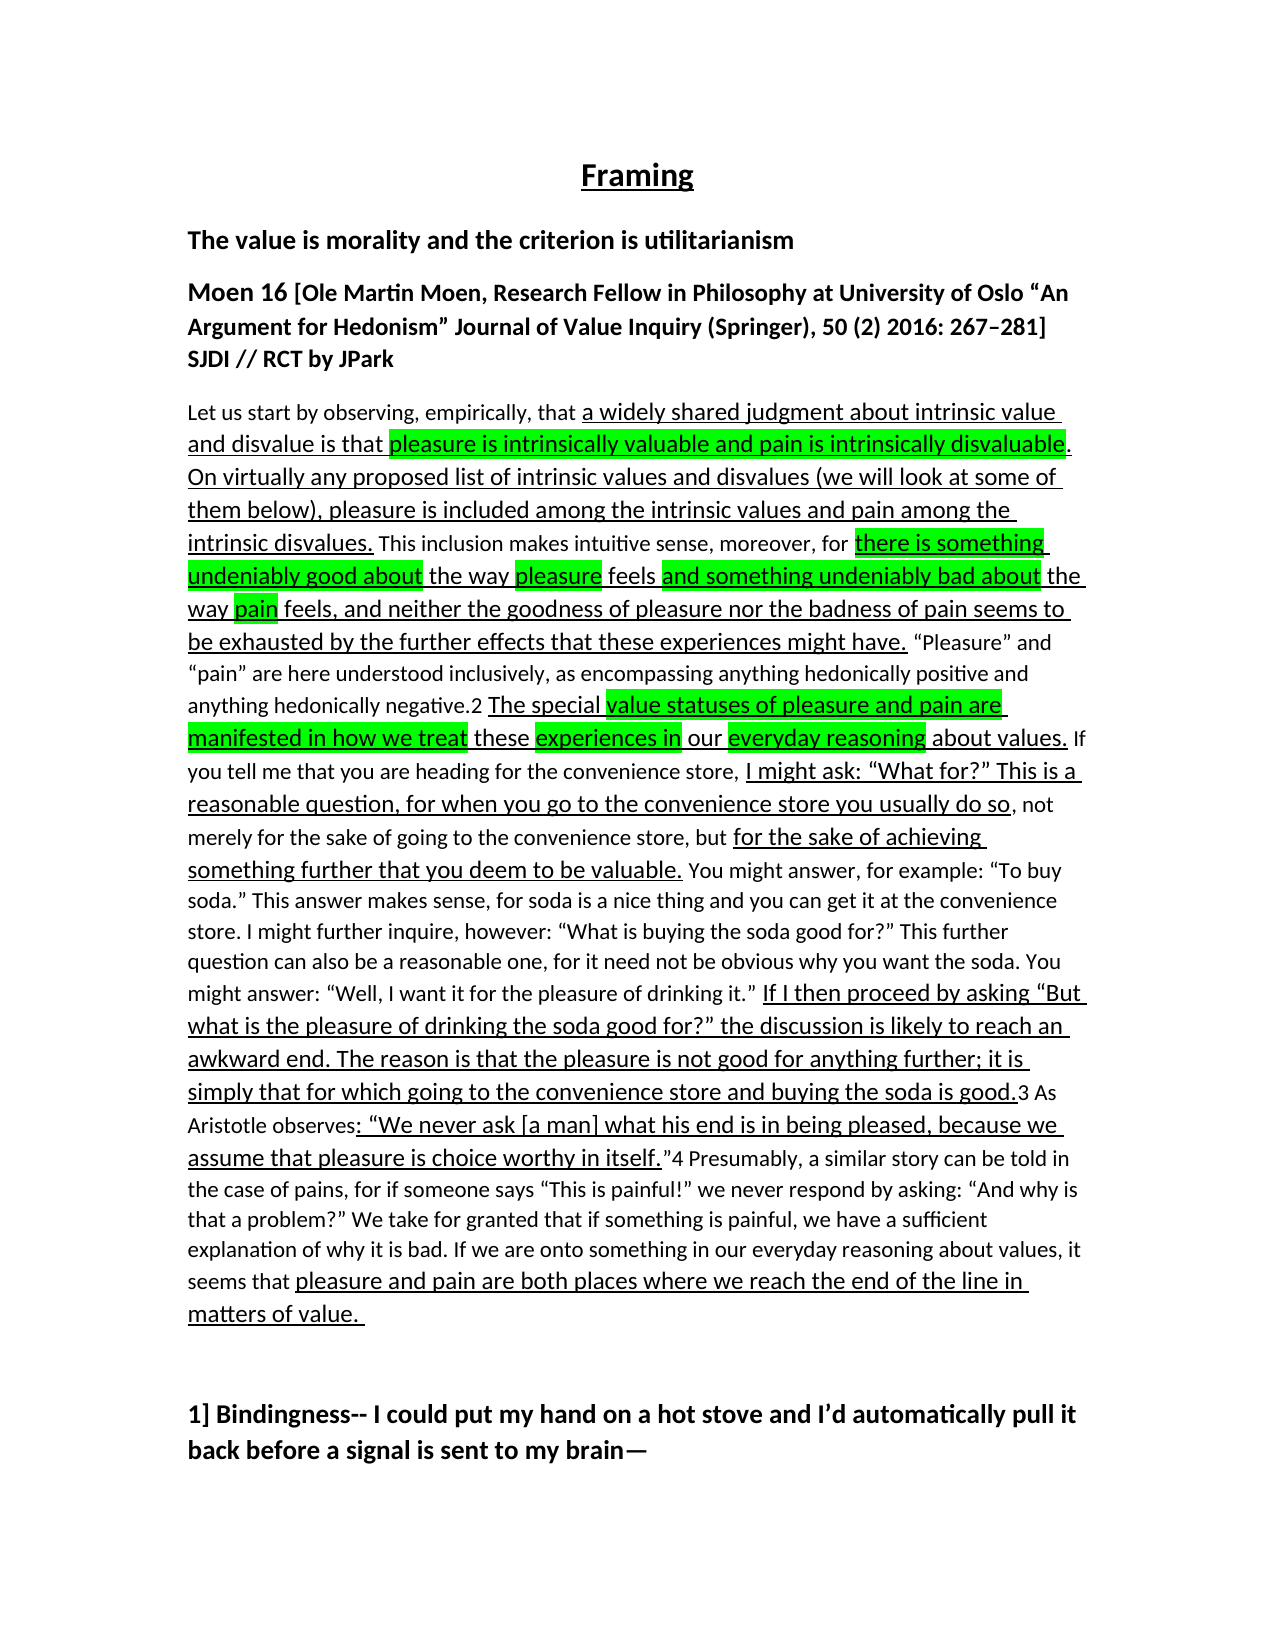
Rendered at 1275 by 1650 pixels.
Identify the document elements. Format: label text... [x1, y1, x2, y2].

subtitle 1] Bindingness-- I could put my hand on a hot stove and I’d automatically pull it back before a signal is sent to my brain— [187, 1398, 1087, 1466]
subtitle Moen 16 [Ole Martin Moen, Research Fellow in Philosophy at University of Oslo “An Argument for Hedonism” Journal of Value Inquiry (Springer), 50 (2) 2016: 267–281] SJDI // RCT by JPark [187, 275, 1087, 374]
subtitle Framing [187, 154, 1087, 195]
text Let us start by observing, empirically, that a widely shared judgment about intrinsic value and disvalue is that pleasure is intrinsically valuable and pain is intrinsically disvaluable. On virtually any proposed list of intrinsic values and disvalues (we will look at some of them below), pleasure is included among the intrinsic values and pain among the intrinsic disvalues. This inclusion makes intuitive sense, moreover, for there is something undeniably good about the way pleasure feels and something undeniably bad about the way pain feels, and neither the goodness of pleasure nor the badness of pain seems to be exhausted by the further effects that these experiences might have. “Pleasure” and “pain” are here understood inclusively, as encompassing anything hedonically positive and anything hedonically negative.2 The special value statuses of pleasure and pain are manifested in how we treat these experiences in our everyday reasoning about values. If you tell me that you are heading for the convenience store, I might ask: “What for?” This is a reasonable question, for when you go to the convenience store you usually do so, not merely for the sake of going to the convenience store, but for the sake of achieving something further that you deem to be valuable. You might answer, for example: “To buy soda.” This answer makes sense, for soda is a nice thing and you can get it at the convenience store. I might further inquire, however: “What is buying the soda good for?” This further question can also be a reasonable one, for it need not be obvious why you want the soda. You might answer: “Well, I want it for the pleasure of drinking it.” If I then proceed by asking “But what is the pleasure of drinking the soda good for?” the discussion is likely to reach an awkward end. The reason is that the pleasure is not good for anything further; it is simply that for which going to the convenience store and buying the soda is good.3 As Aristotle observes: “We never ask [a man] what his end is in being pleased, because we assume that pleasure is choice worthy in itself.”4 Presumably, a similar story can be told in the case of pains, for if someone says “This is painful!” we never respond by asking: “And why is that a problem?” We take for granted that if something is painful, we have a sufficient explanation of why it is bad. If we are onto something in our everyday reasoning about values, it seems that pleasure and pain are both places where we reach the end of the line in matters of value. [187, 396, 1087, 1329]
text The value is morality and the criterion is utilitarianism [187, 223, 1087, 256]
